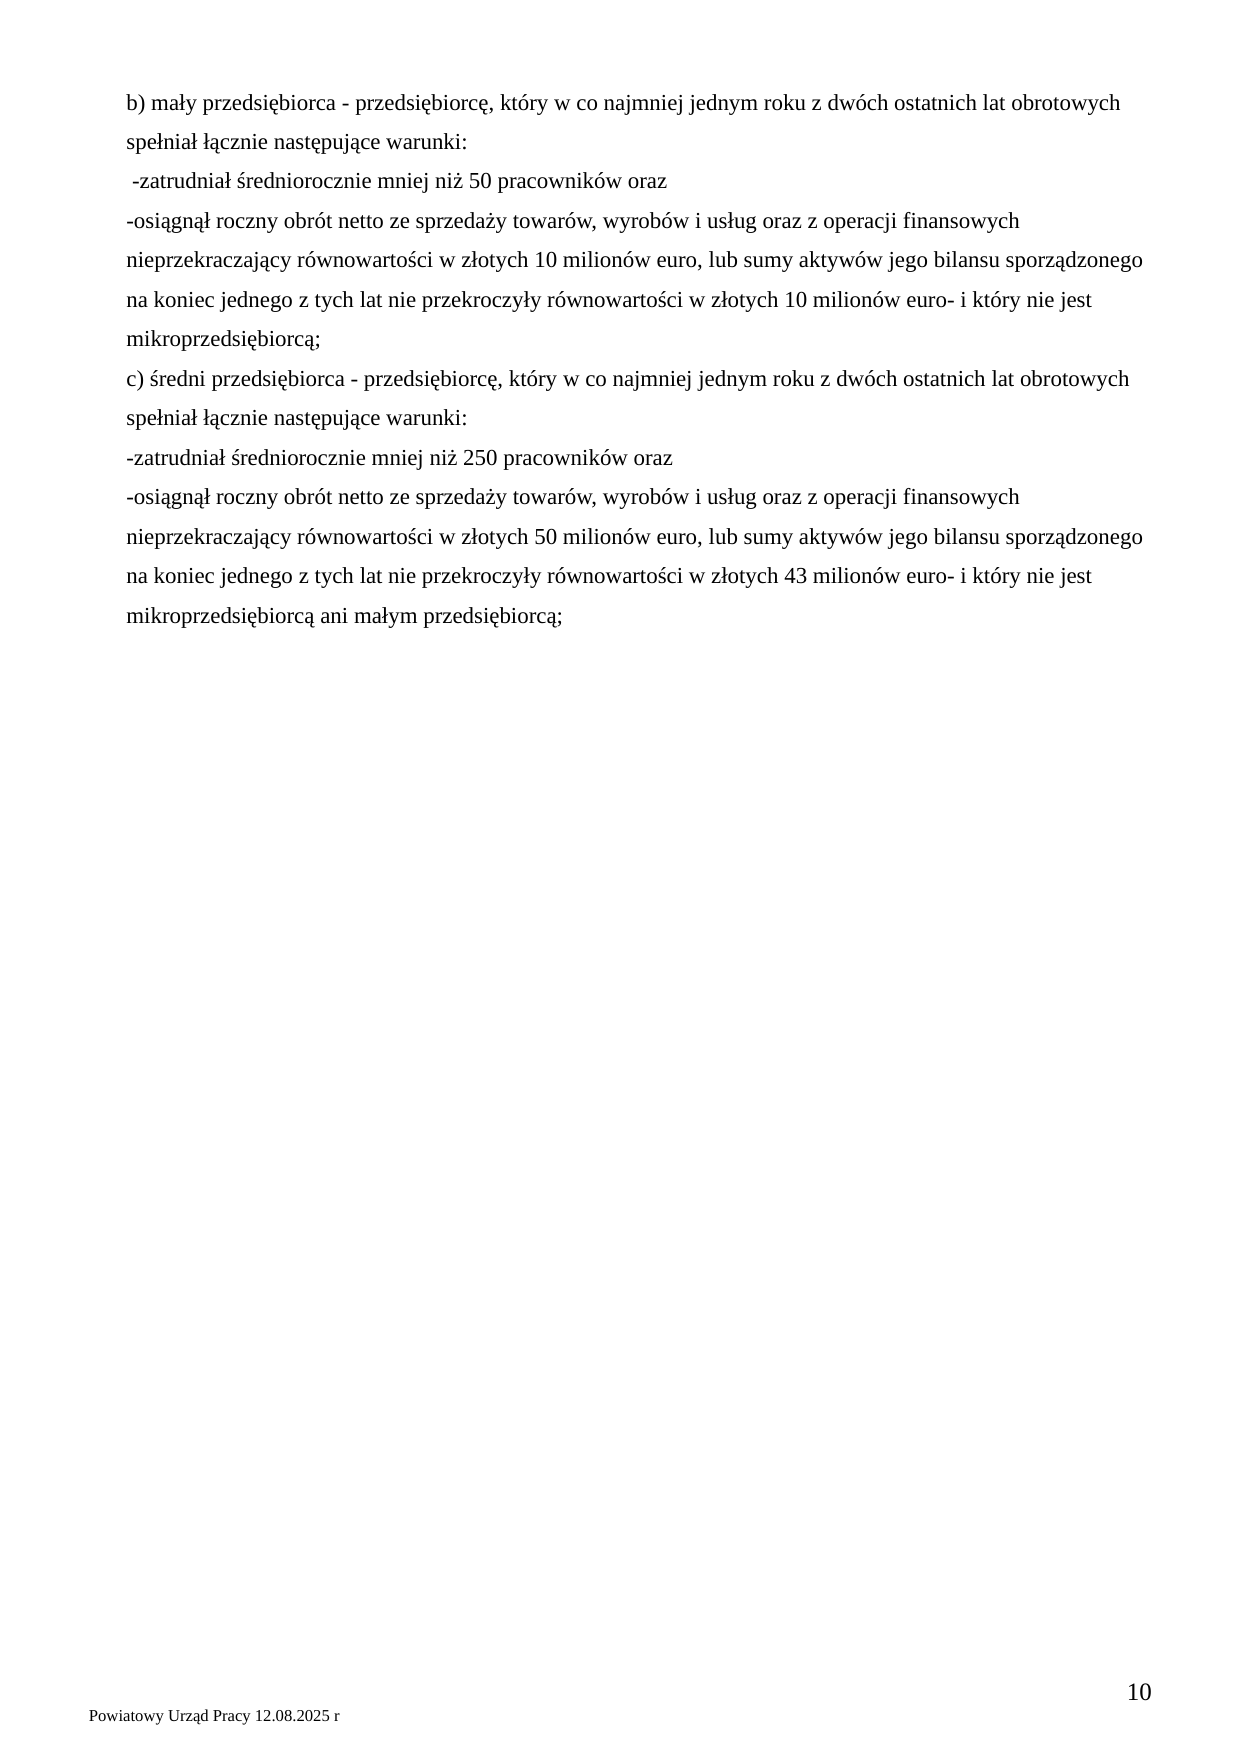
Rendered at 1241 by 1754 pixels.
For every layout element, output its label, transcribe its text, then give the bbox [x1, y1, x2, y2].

text -zatrudniał średniorocznie mniej niż 50 pracowników oraz [89, 168, 1152, 194]
text -osiągnął roczny obrót netto ze sprzedaży towarów, wyrobów i usług oraz z operacji finansowych nieprzekraczający równowartości w złotych 10 milionów euro, lub sumy aktywów jego bilansu sporządzonego na koniec jednego z tych lat nie przekroczyły równowartości w złotych 10 milionów euro- i który nie jest mikroprzedsiębiorcą; [126, 207, 1152, 352]
text -zatrudniał średniorocznie mniej niż 250 pracowników oraz [89, 444, 1152, 470]
text c) średni przedsiębiorca - przedsiębiorcę, który w co najmniej jednym roku z dwóch ostatnich lat obrotowych spełniał łącznie następujące warunki: [126, 365, 1152, 431]
text -osiągnął roczny obrót netto ze sprzedaży towarów, wyrobów i usług oraz z operacji finansowych nieprzekraczający równowartości w złotych 50 milionów euro, lub sumy aktywów jego bilansu sporządzonego na koniec jednego z tych lat nie przekroczyły równowartości w złotych 43 milionów euro- i który nie jest mikroprzedsiębiorcą ani małym przedsiębiorcą; [126, 483, 1152, 628]
text b) mały przedsiębiorca - przedsiębiorcę, który w co najmniej jednym roku z dwóch ostatnich lat obrotowych spełniał łącznie następujące warunki: [126, 89, 1152, 154]
